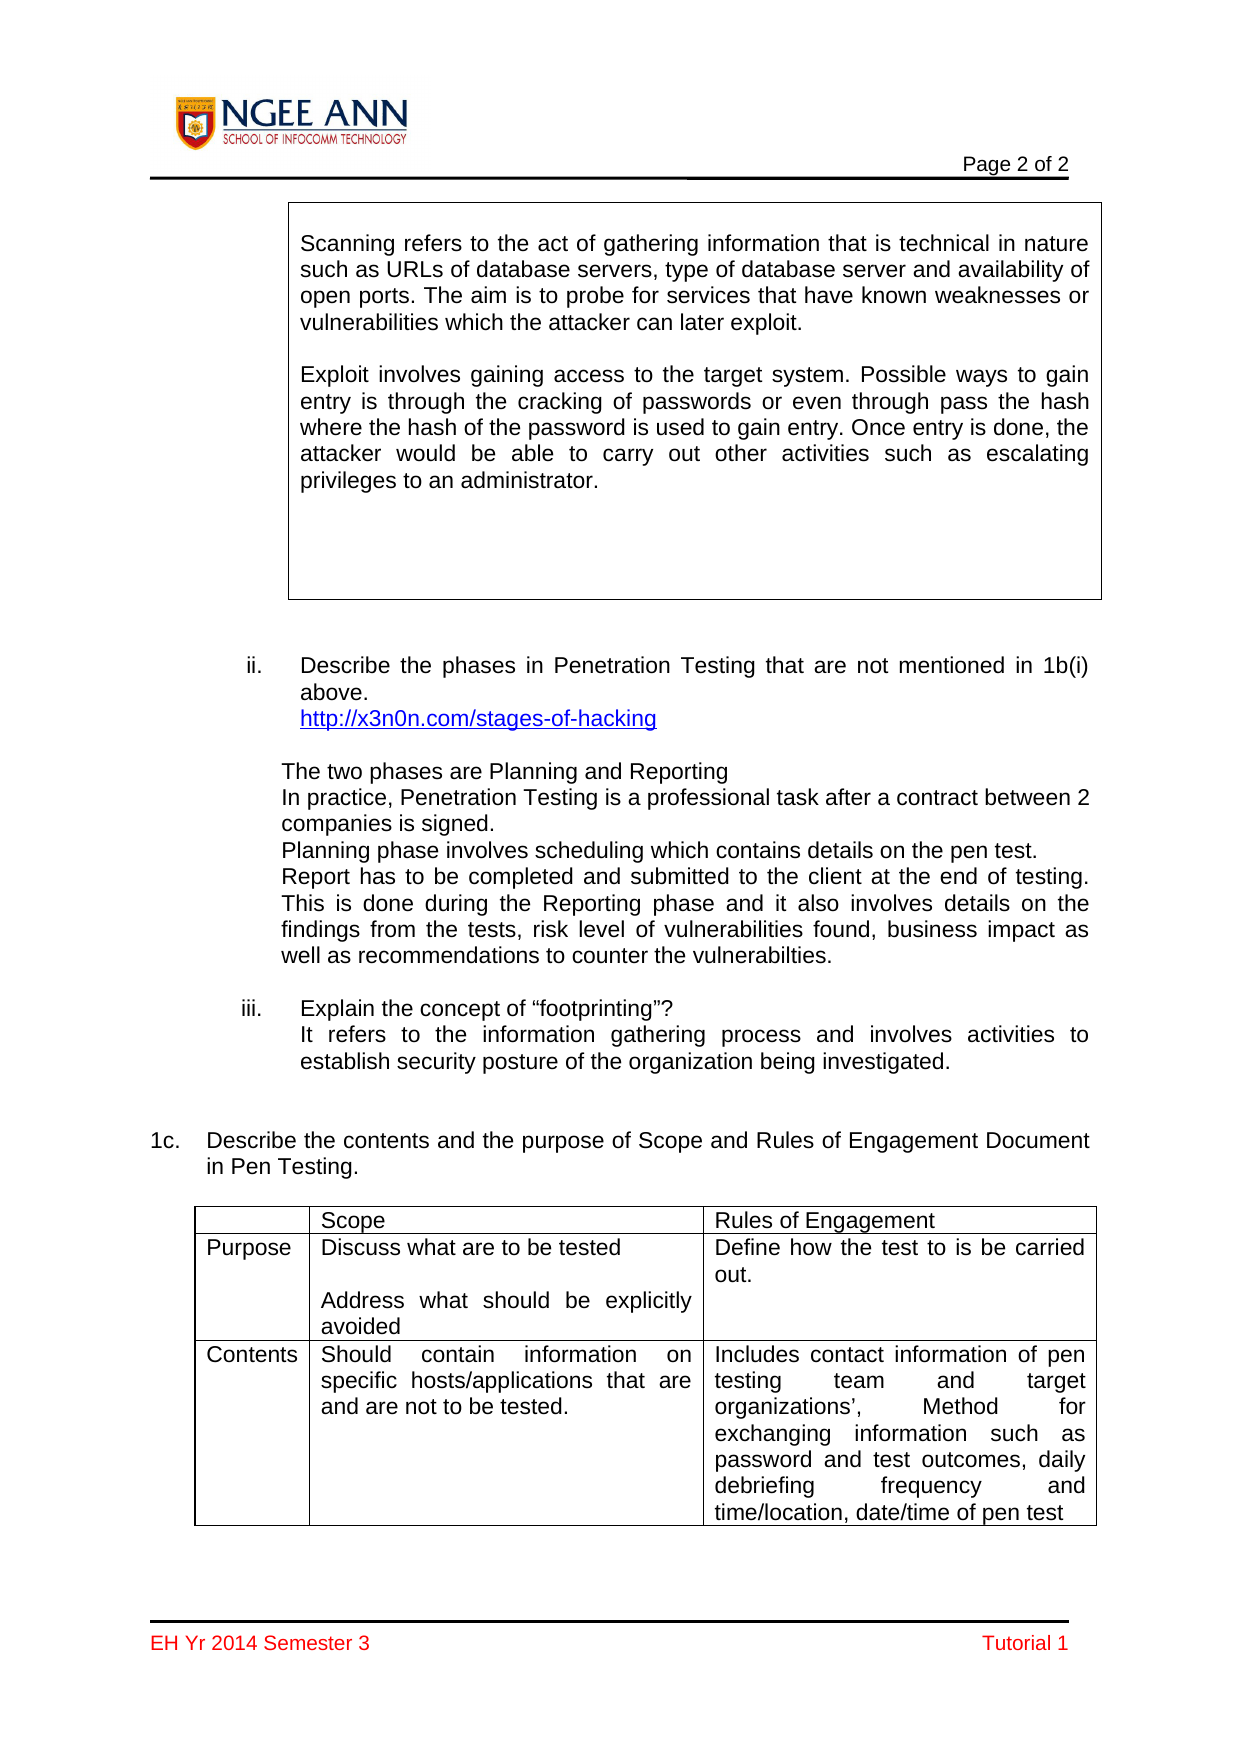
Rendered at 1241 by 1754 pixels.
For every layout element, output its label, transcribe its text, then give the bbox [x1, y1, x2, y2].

list Explain the concept of “footprinting”? [262, 995, 1090, 1021]
table_cell Should contain information on specific hosts/applications that are and are not to be tested. [310, 1341, 703, 1525]
table_header Scope [310, 1207, 703, 1233]
list Report has to be completed and submitted to the client at the end of testing. This is done during the Reporting phase and it also involves details on the findings from the tests, risk level of vulnerabilities found, business impact as well as recommendations to counter the vulnerabilties. [281, 863, 1090, 968]
list It refers to the information gathering process and involves activities to establish security posture of the organization being investigated. [300, 1021, 1090, 1074]
list In practice, Penetration Testing is a professional task after a contract between 2 companies is signed. [281, 784, 1090, 837]
table_cell Define how the test to is be carried out. [704, 1234, 1096, 1339]
picture [150, 75, 432, 172]
list The two phases are Planning and Reporting [281, 758, 1090, 784]
table_header Rules of Engagement [704, 1207, 1096, 1233]
table_cell Discuss what are to be tested Address what should be explicitly avoided [310, 1234, 703, 1339]
list Planning phase involves scheduling which contains details on the pen test. [281, 837, 1090, 863]
text 1c. Describe the contents and the purpose of Scope and Rules of Engagement Document in Pen Testing. [150, 1127, 1090, 1179]
table_cell Contents [196, 1341, 309, 1525]
table_header [196, 1207, 309, 1233]
list Describe the phases in Penetration Testing that are not mentioned in 1b(i) above. [262, 652, 1090, 705]
list http://x3n0n.com/stages-of-hacking [300, 705, 1090, 731]
table_cell Purpose [196, 1234, 309, 1339]
table_cell Includes contact information of pen testing team and target organizations’, Method for exchanging information such as password and test outcomes, daily debriefing frequency and time/location, date/time of pen test [704, 1341, 1096, 1525]
